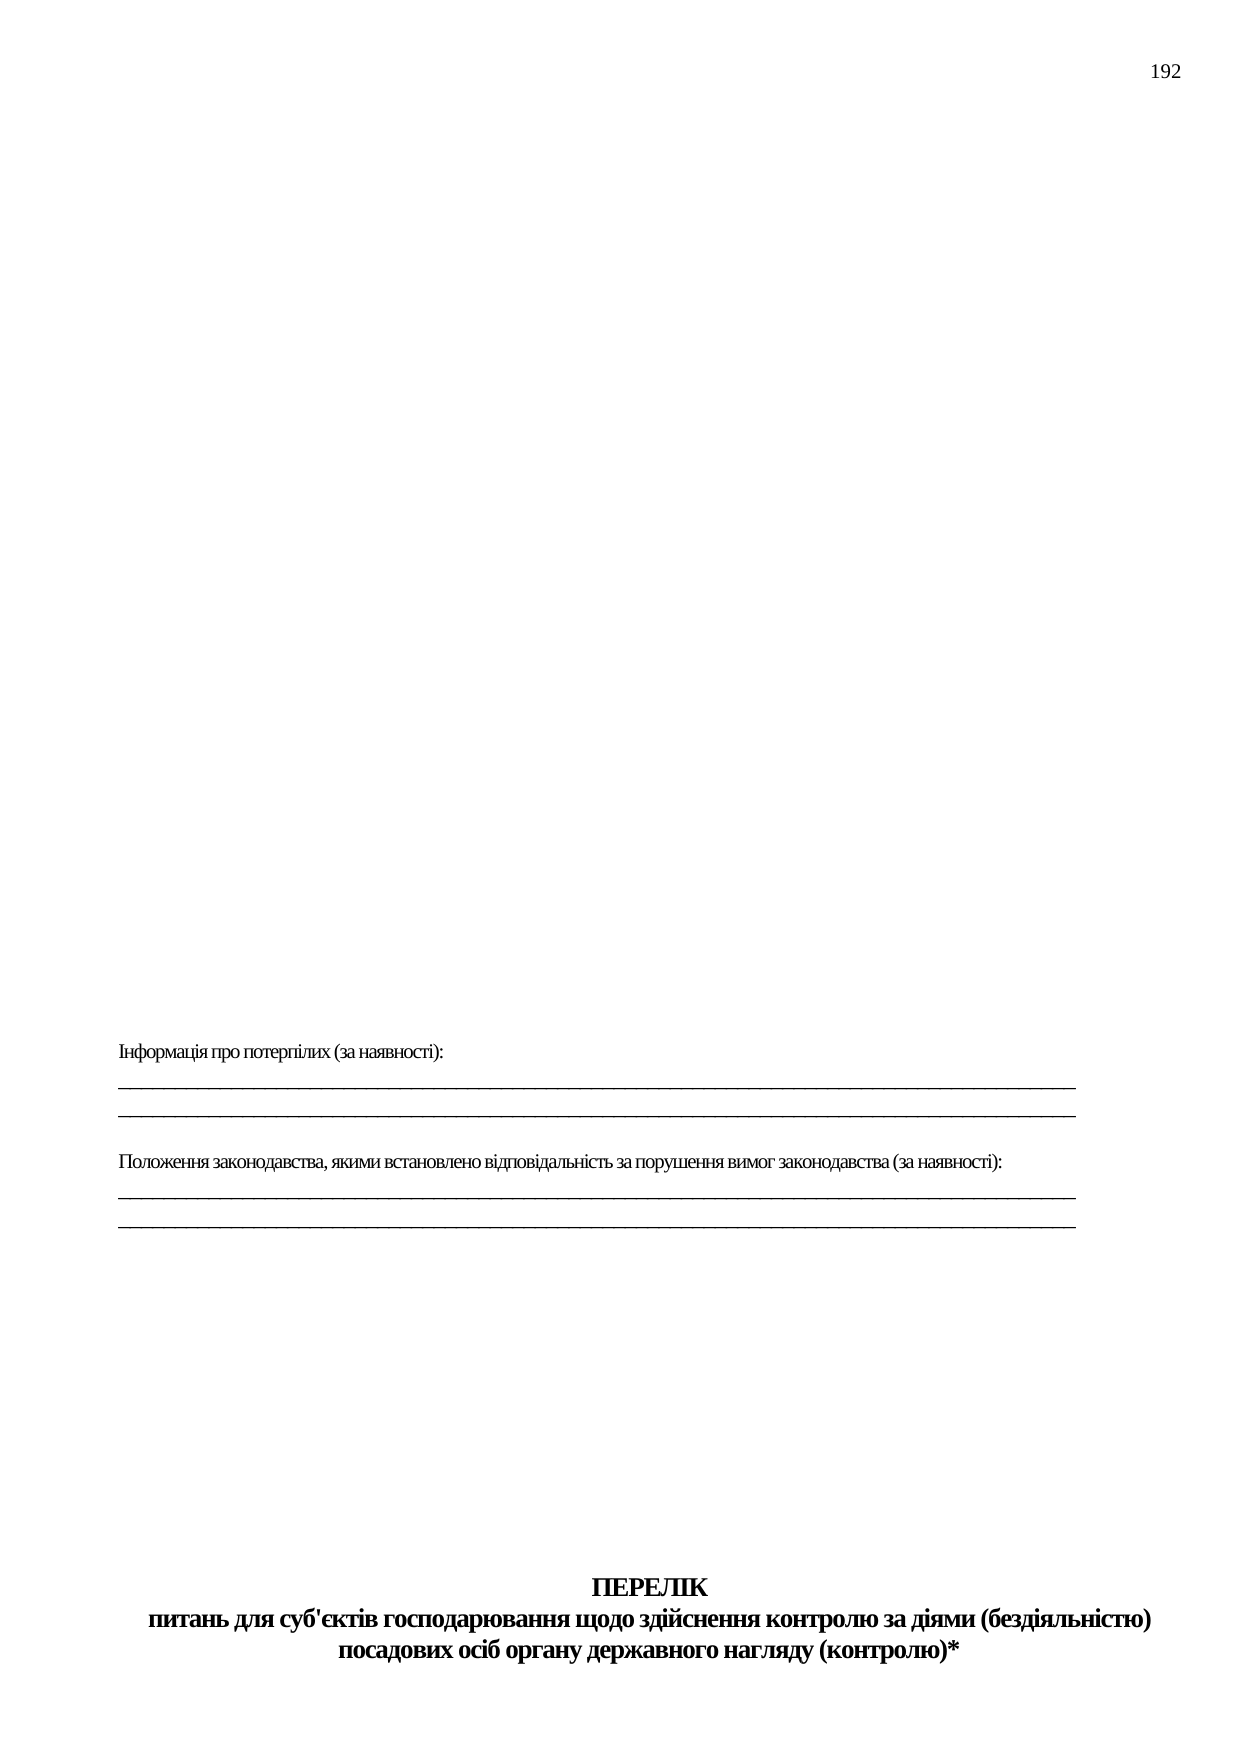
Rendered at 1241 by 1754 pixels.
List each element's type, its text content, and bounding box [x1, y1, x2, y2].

subtitle ПЕРЕЛІК питань для суб'єктів господарювання щодо здійснення контролю за діями (бездіяльністю) посадових осіб органу державного нагляду (контролю)* [118, 1380, 1181, 1665]
